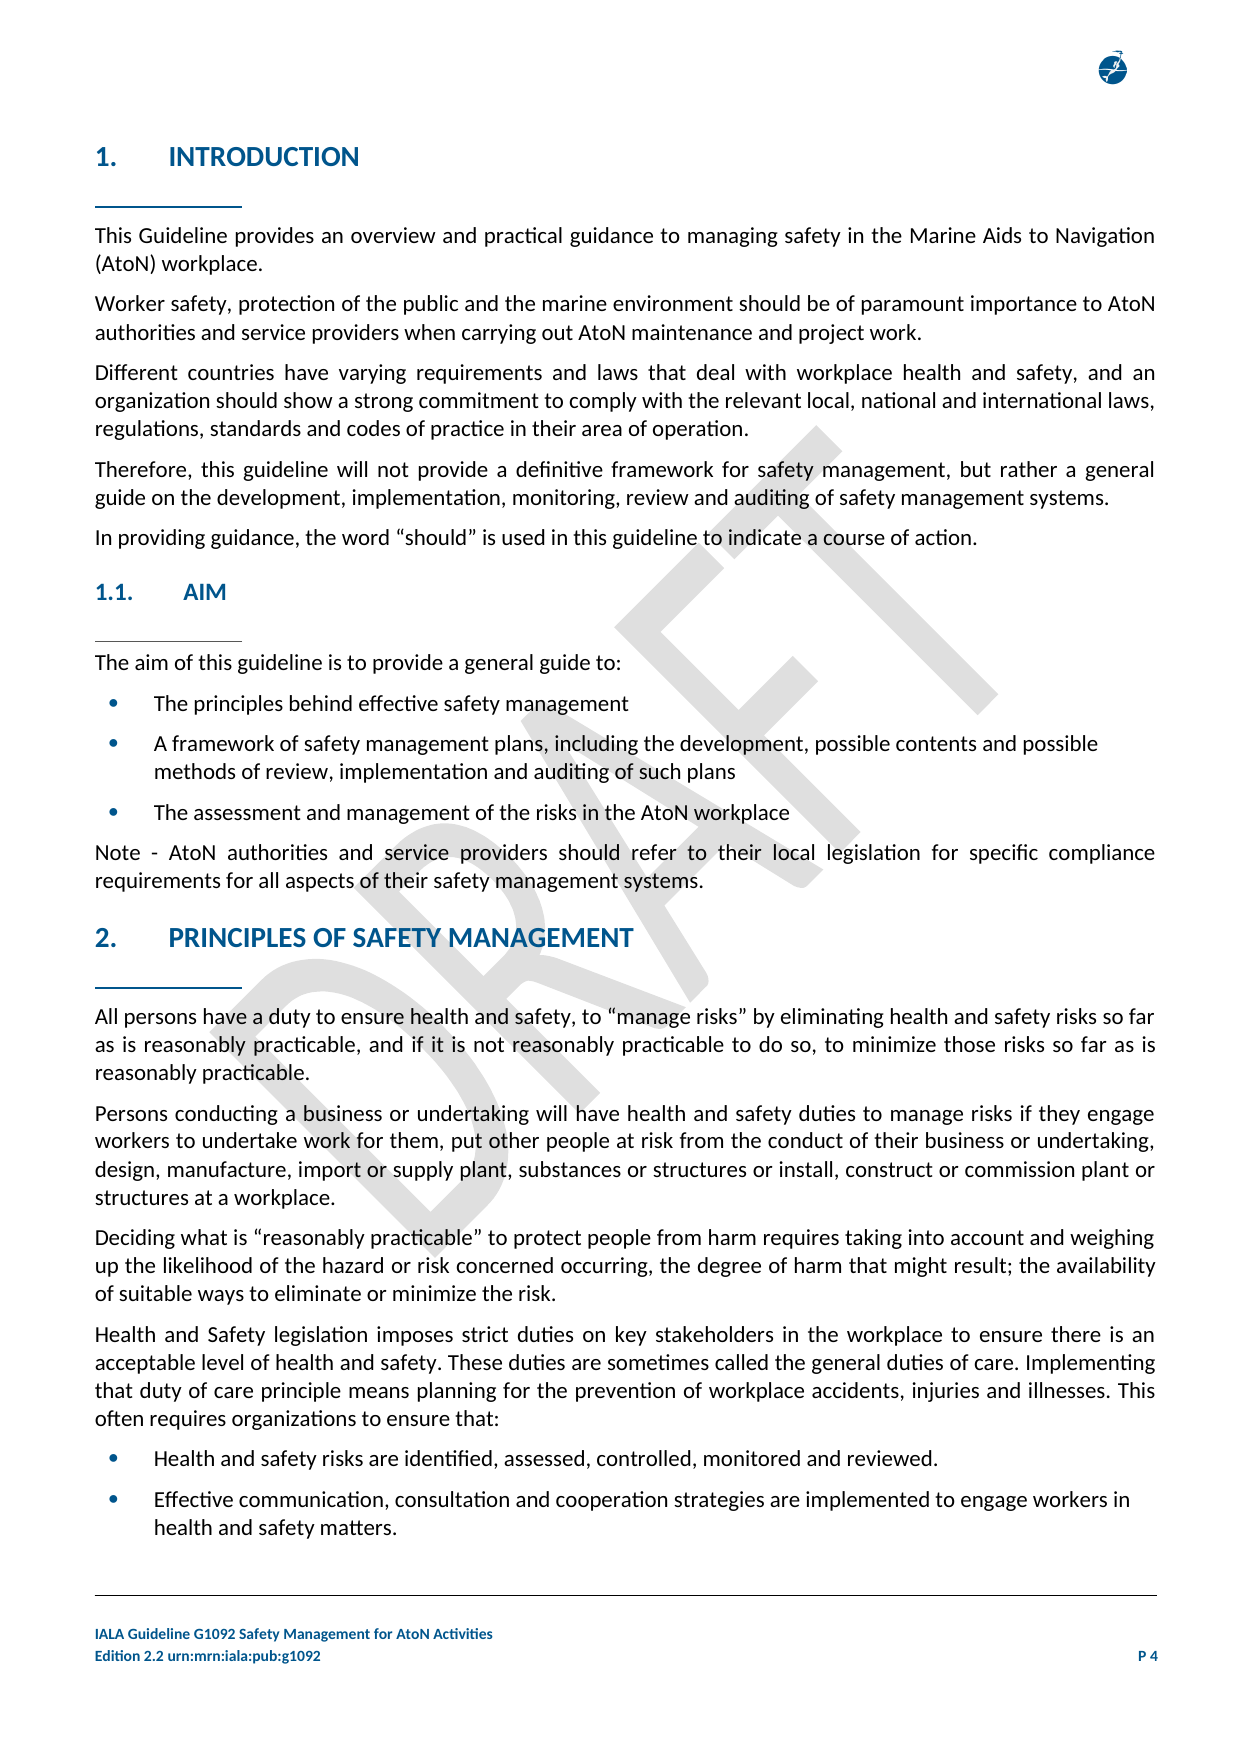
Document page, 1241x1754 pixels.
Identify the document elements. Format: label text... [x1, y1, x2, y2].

subtitle INTRODUCTION [94, 138, 1157, 174]
text Deciding what is “reasonably practicable” to protect people from harm requires taking into account and weighing up the likelihood of the hazard or risk concerned occurring, the degree of harm that might result; the availability of suitable ways to eliminate or minimize the risk. [94, 1223, 1157, 1307]
text The principles behind effective safety management [109, 689, 1157, 717]
text Note - AtoN authorities and service providers should refer to their local legislation for specific compliance requirements for all aspects of their safety management systems. [94, 838, 1157, 894]
text All persons have a duty to ensure health and safety, to “manage risks” by eliminating health and safety risks so far as is reasonably practicable, and if it is not reasonably practicable to do so, to minimize those risks so far as is reasonably practicable. [94, 1002, 1157, 1086]
text Health and Safety legislation imposes strict duties on key stakeholders in the workplace to ensure there is an acceptable level of health and safety. These duties are sometimes called the general duties of care. Implementing that duty of care principle means planning for the prevention of workplace accidents, injuries and illnesses. This often requires organizations to ensure that: [94, 1320, 1157, 1432]
text The aim of this guideline is to provide a general guide to: [94, 648, 1157, 676]
text Therefore, this guideline will not provide a definitive framework for safety management, but rather a general guide on the development, implementation, monitoring, review and auditing of safety management systems. [94, 455, 1157, 511]
text Worker safety, protection of the public and the marine environment should be of paramount importance to AtoN authorities and service providers when carrying out AtoN maintenance and project work. [94, 289, 1157, 346]
text Effective communication, consultation and cooperation strategies are implemented to engage workers in health and safety matters. [109, 1485, 1157, 1541]
text Persons conducting a business or undertaking will have health and safety duties to manage risks if they engage workers to undertake work for them, put other people at risk from the conduct of their business or undertaking, design, manufacture, import or supply plant, substances or structures or install, construct or commission plant or structures at a workplace. [94, 1099, 1157, 1211]
text Health and safety risks are identified, assessed, controlled, monitored and reviewed. [109, 1444, 1157, 1472]
picture [1067, 0, 1186, 119]
text The assessment and management of the risks in the AtoN workplace [109, 798, 1157, 826]
subtitle PRINCIPLES OF SAFETY MANAGEMENT [94, 919, 1157, 955]
text This Guideline provides an overview and practical guidance to managing safety in the Marine Aids to Navigation (AtoN) workplace. [94, 221, 1157, 277]
text A framework of safety management plans, including the development, possible contents and possible methods of review, implementation and auditing of such plans [109, 729, 1157, 786]
text In providing guidance, the word “should” is used in this guideline to indicate a course of action. [94, 523, 1157, 551]
text Different countries have varying requirements and laws that deal with workplace health and safety, and an organization should show a strong commitment to comply with the relevant local, national and international laws, regulations, standards and codes of practice in their area of operation. [94, 358, 1157, 442]
subtitle Aim [94, 576, 1157, 607]
